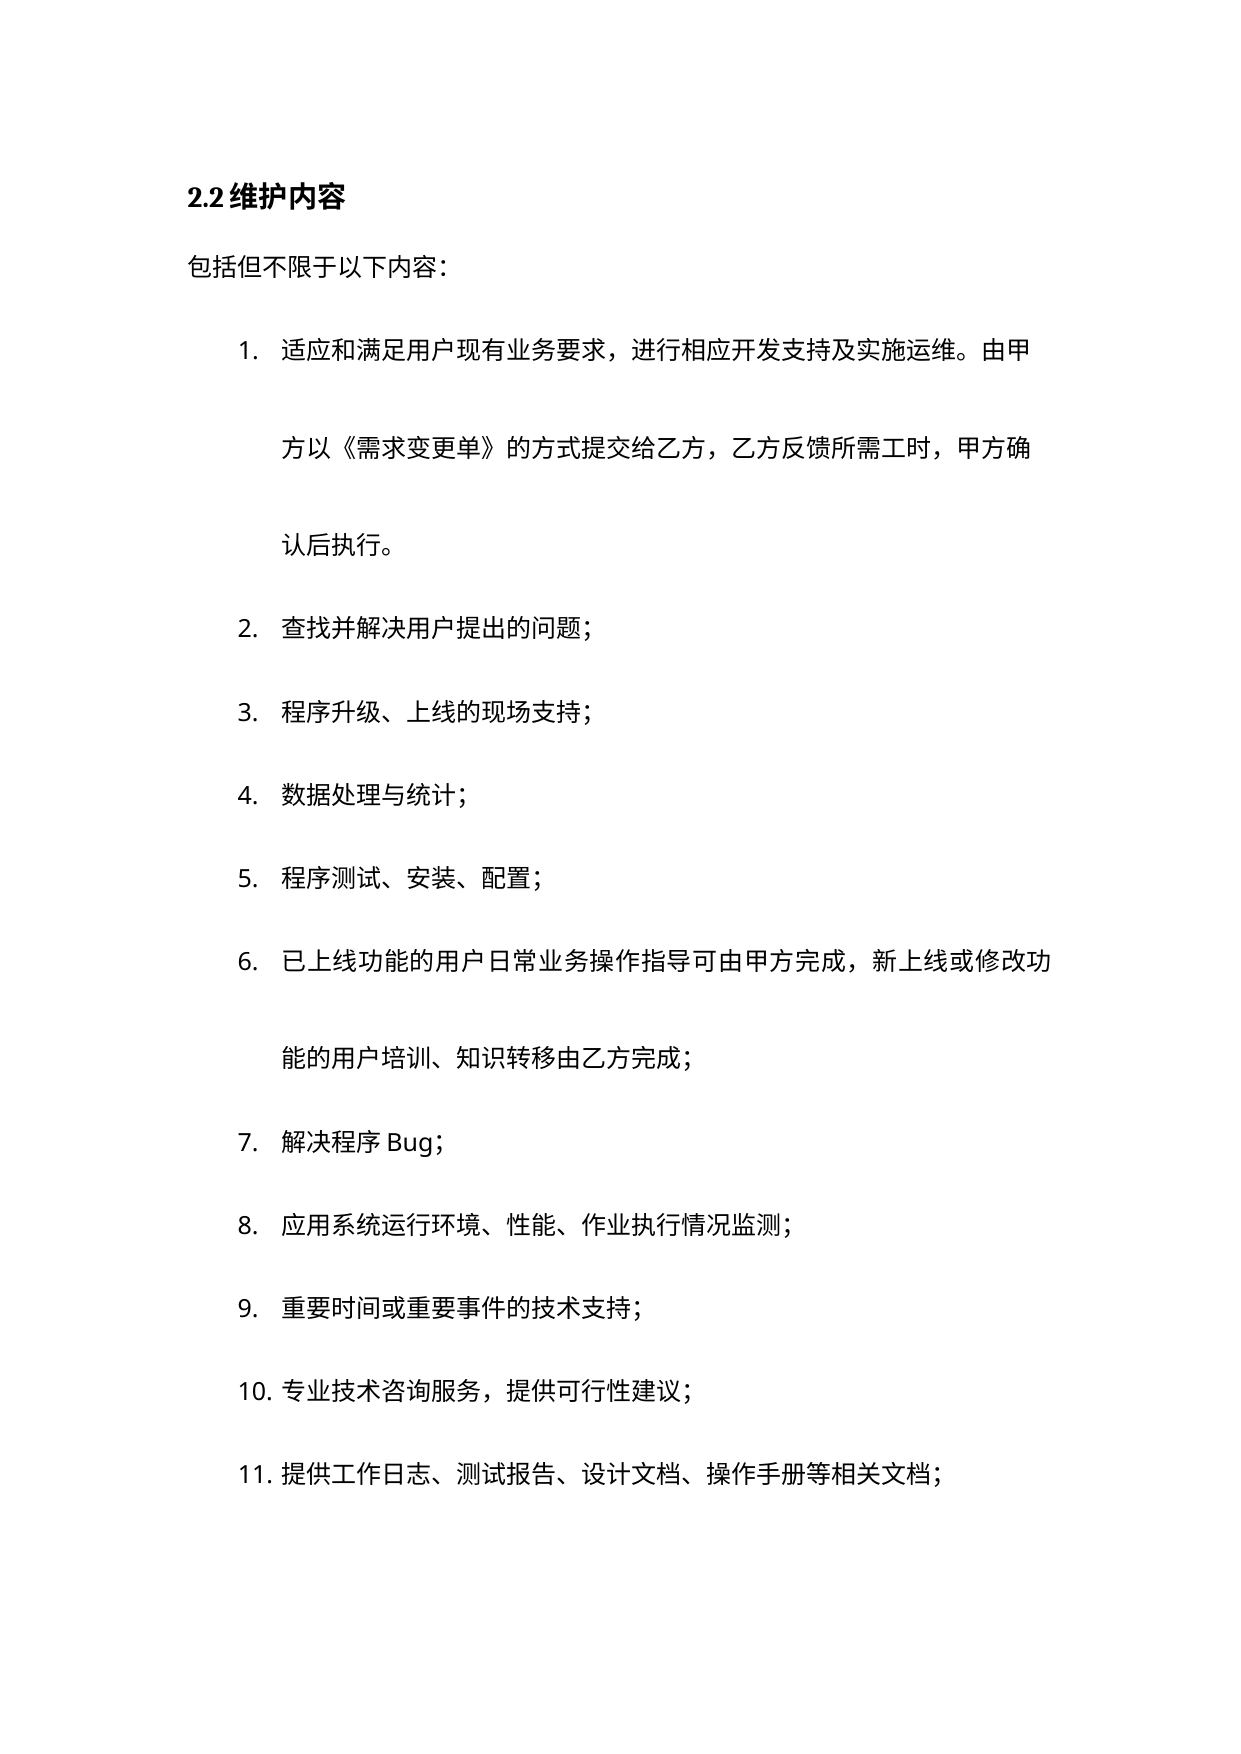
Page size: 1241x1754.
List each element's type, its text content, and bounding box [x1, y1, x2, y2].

list 提供工作日志、测试报告、设计文档、操作手册等相关文档； [238, 1440, 1053, 1505]
list 解决程序Bug； [237, 1108, 1053, 1173]
list 应用系统运行环境、性能、作业执行情况监测； [237, 1191, 1053, 1256]
text 包括但不限于以下内容： [187, 233, 1053, 298]
subtitle 2.2维护内容 [187, 162, 1053, 227]
list 数据处理与统计； [237, 761, 1053, 826]
list 程序测试、安装、配置； [237, 844, 1053, 909]
list 程序升级、上线的现场支持； [237, 678, 1053, 743]
list 重要时间或重要事件的技术支持； [237, 1274, 1053, 1339]
list 专业技术咨询服务，提供可行性建议； [237, 1357, 1053, 1422]
list 已上线功能的用户日常业务操作指导可由甲方完成，新上线或修改功能的用户培训、知识转移由乙方完成； [237, 927, 1053, 1089]
list 适应和满足用户现有业务要求，进行相应开发支持及实施运维。由甲方以《需求变更单》的方式提交给乙方，乙方反馈所需工时，甲方确认后执行。 [238, 316, 1053, 576]
list 查找并解决用户提出的问题； [237, 594, 1053, 659]
